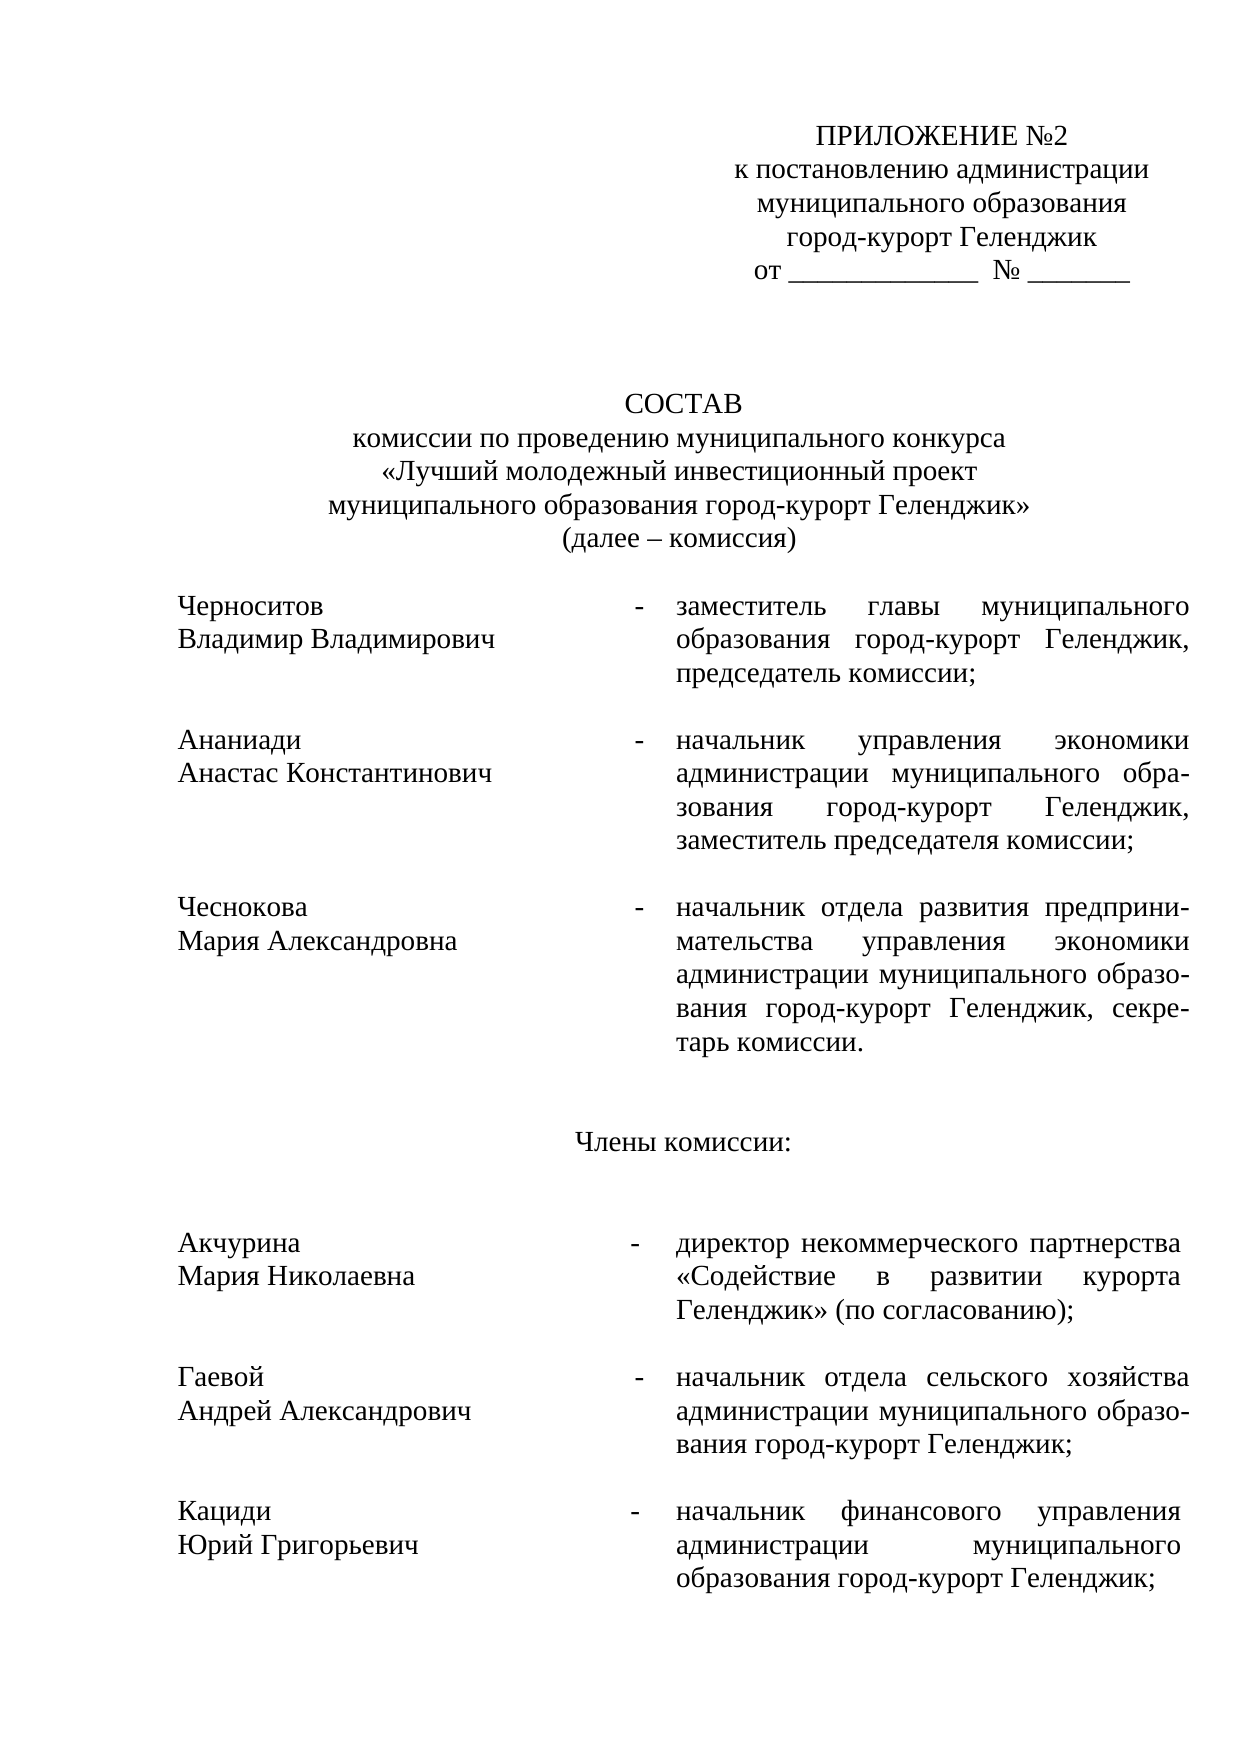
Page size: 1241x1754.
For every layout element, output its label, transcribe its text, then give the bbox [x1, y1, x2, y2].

text ПРИЛОЖЕНИЕ №2 [177, 118, 1181, 152]
text от _____________ № _______ [177, 252, 1181, 286]
table_header заместитель главы муниципального образования город-курорт Геленджик, председатель комиссии; [665, 588, 1192, 722]
text муниципального образования город-курорт Геленджик» [230, 487, 1128, 521]
table_cell - [605, 890, 664, 1124]
table_header - [605, 1225, 664, 1359]
text комиссии по проведению муниципального конкурса [230, 420, 1128, 453]
table_cell начальник управления экономики администрации муниципального образования город-курорт Геленджик, заместитель председателя комиссии; [665, 722, 1192, 889]
table_header Черноситов Владимир Владимирович [166, 588, 605, 722]
table_cell начальник финансового управления администрации муниципального образования город-курорт Геленджик; [665, 1493, 1192, 1627]
table_cell Ананиади Анастас Константинович [166, 722, 605, 889]
text «Лучший молодежный инвестиционный проект [230, 453, 1128, 487]
table_cell - [605, 722, 664, 889]
table_cell начальник отдела сельского хозяйства администрации муниципального образования город-курорт Геленджик; [665, 1359, 1192, 1493]
table_cell - [605, 1359, 664, 1493]
table_header директор некоммерческого партнерства «Содействие в развитии курорта Геленджик» (по согласованию); [665, 1225, 1192, 1359]
table_cell начальник отдела развития предпринимательства управления экономики администрации муниципального образования город-курорт Геленджик, секретарь комиссии. [665, 890, 1192, 1124]
text муниципального образования [177, 185, 1181, 219]
table_cell Чеснокова Мария Александровна [166, 890, 605, 1124]
table_header - [605, 588, 664, 722]
text Члены комиссии: [177, 1124, 1190, 1158]
table_cell - [605, 1493, 664, 1627]
table_cell Гаевой Андрей Александрович [166, 1359, 605, 1493]
table_cell Кациди Юрий Григорьевич [166, 1493, 605, 1627]
text СОСТАВ [177, 386, 1190, 420]
text город-курорт Геленджик [177, 219, 1181, 252]
text (далее – комиссия) [230, 521, 1128, 554]
table_header Акчурина Мария Николаевна [166, 1225, 605, 1359]
text к постановлению администрации [177, 152, 1181, 185]
